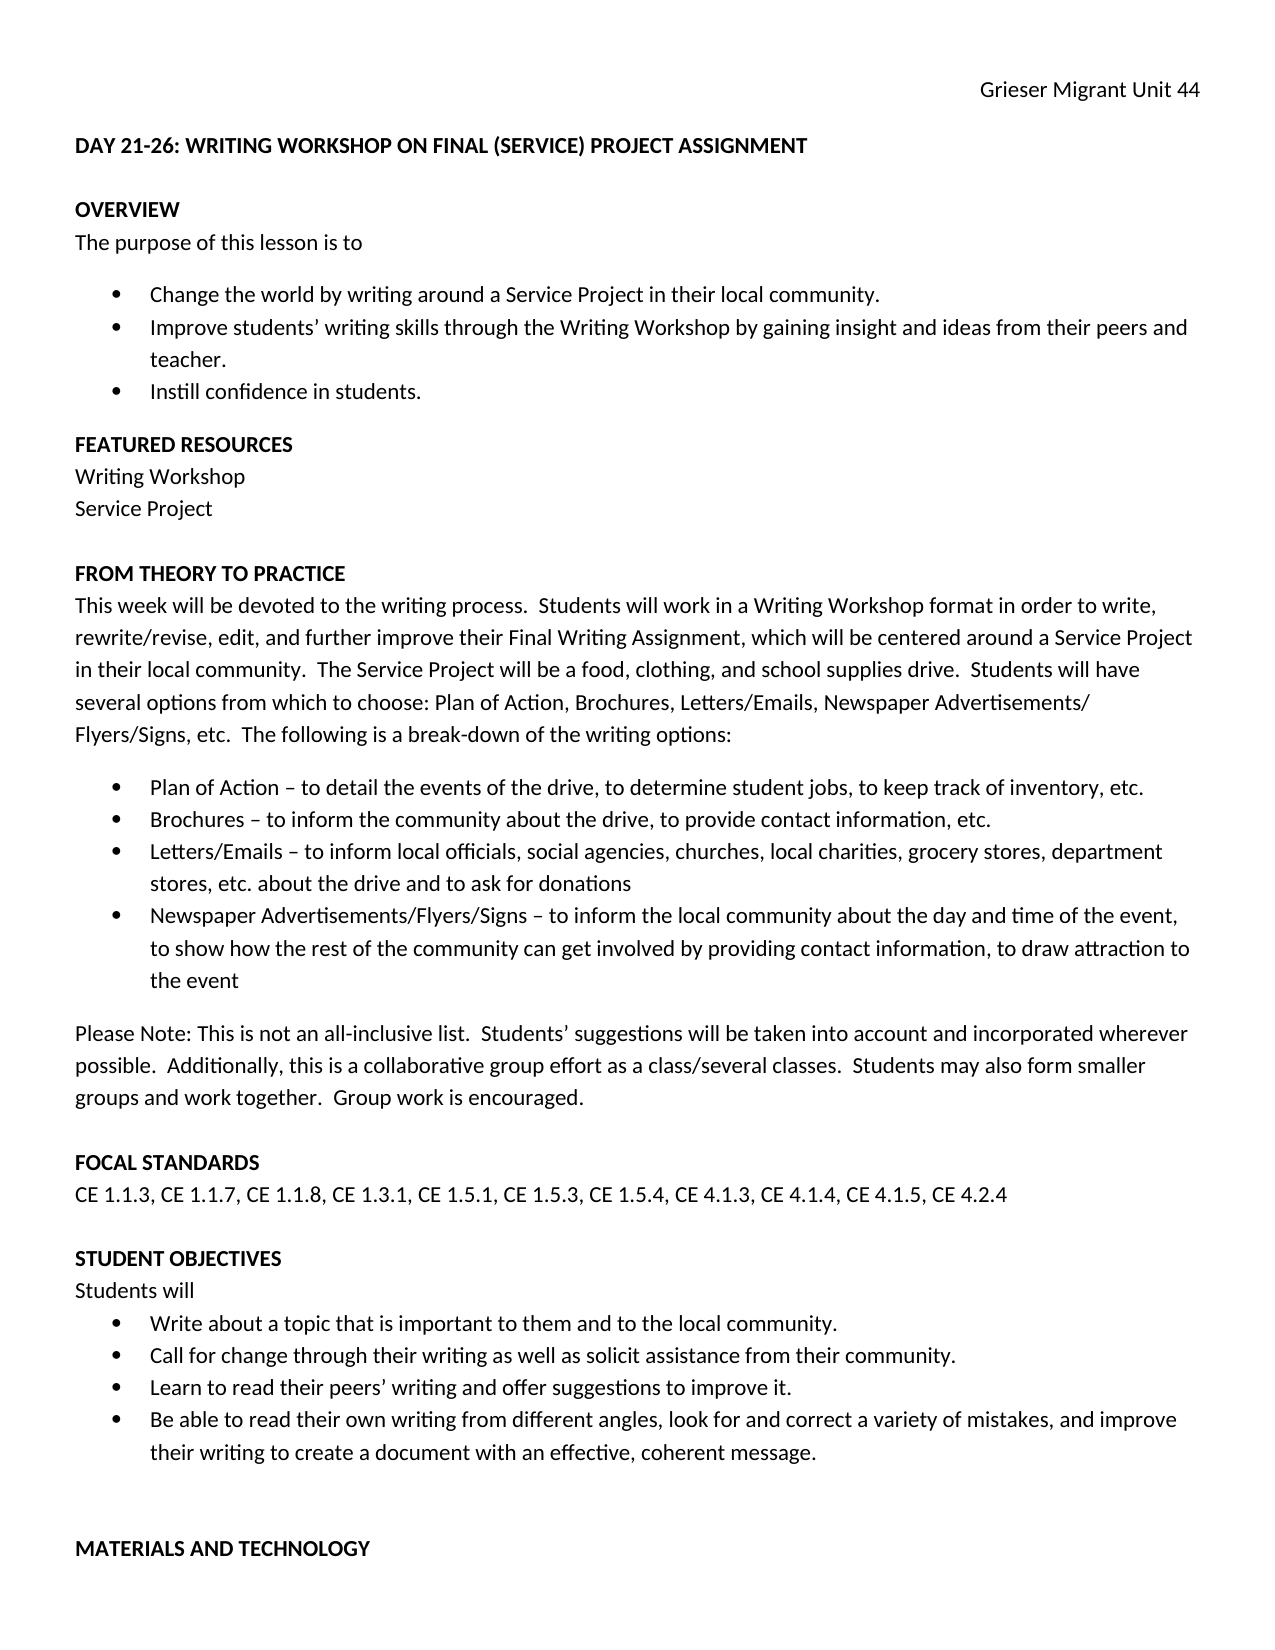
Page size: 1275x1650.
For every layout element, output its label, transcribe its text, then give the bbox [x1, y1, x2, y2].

text Service Project [75, 494, 1200, 523]
text FROM THEORY TO PRACTICE [75, 559, 1200, 587]
list Improve students’ writing skills through the Writing Workshop by gaining insight and ideas from their peers and teacher. [112, 313, 1200, 373]
text Writing Workshop [75, 462, 1200, 490]
text CE 1.1.3, CE 1.1.7, CE 1.1.8, CE 1.3.1, CE 1.5.1, CE 1.5.3, CE 1.5.4, CE 4.1.3, CE 4.1.4, CE 4.1.5, CE 4.2.4 [75, 1180, 1200, 1208]
list Change the world by writing around a Service Project in their local community. [112, 281, 1200, 309]
text DAY 21-26: WRITING WORKSHOP ON FINAL (SERVICE) PROJECT ASSIGNMENT [75, 131, 1200, 159]
list Instill confidence in students. [112, 377, 1200, 405]
text Students will [75, 1277, 1200, 1304]
list Call for change through their writing as well as solicit assistance from their community. [112, 1341, 1200, 1369]
list Letters/Emails – to inform local officials, social agencies, churches, local charities, grocery stores, department stores, etc. about the drive and to ask for donations [112, 837, 1200, 897]
text The purpose of this lesson is to [75, 228, 1200, 256]
text FEATURED RESOURCES [75, 430, 1200, 458]
list Plan of Action – to detail the events of the drive, to determine student jobs, to keep track of inventory, etc. [112, 773, 1200, 801]
text OVERVIEW [75, 195, 1200, 223]
list Learn to read their peers’ writing and offer suggestions to improve it. [112, 1373, 1200, 1401]
list Brochures – to inform the community about the drive, to provide contact information, etc. [112, 805, 1200, 833]
list Write about a topic that is important to them and to the local community. [112, 1309, 1200, 1337]
text FOCAL STANDARDS [75, 1148, 1200, 1176]
list Be able to read their own writing from different angles, look for and correct a variety of mistakes, and improve their writing to create a document with an effective, coherent message. [112, 1406, 1200, 1466]
text MATERIALS AND TECHNOLOGY [75, 1534, 1200, 1562]
text STUDENT OBJECTIVES [75, 1244, 1200, 1272]
text This week will be devoted to the writing process. Students will work in a Writing Workshop format in order to write, rewrite/revise, edit, and further improve their Final Writing Assignment, which will be centered around a Service Project in their local community. The Service Project will be a food, clothing, and school supplies drive. Students will have several options from which to choose: Plan of Action, Brochures, Letters/Emails, Newspaper Advertisements/ Flyers/Signs, etc. The following is a break-down of the writing options: [75, 591, 1200, 748]
text Please Note: This is not an all-inclusive list. Students’ suggestions will be taken into account and incorporated wherever possible. Additionally, this is a collaborative group effort as a class/several classes. Students may also form smaller groups and work together. Group work is encouraged. [75, 1019, 1200, 1111]
list Newspaper Advertisements/Flyers/Signs – to inform the local community about the day and time of the event, to show how the rest of the community can get involved by providing contact information, to draw attraction to the event [112, 902, 1200, 994]
